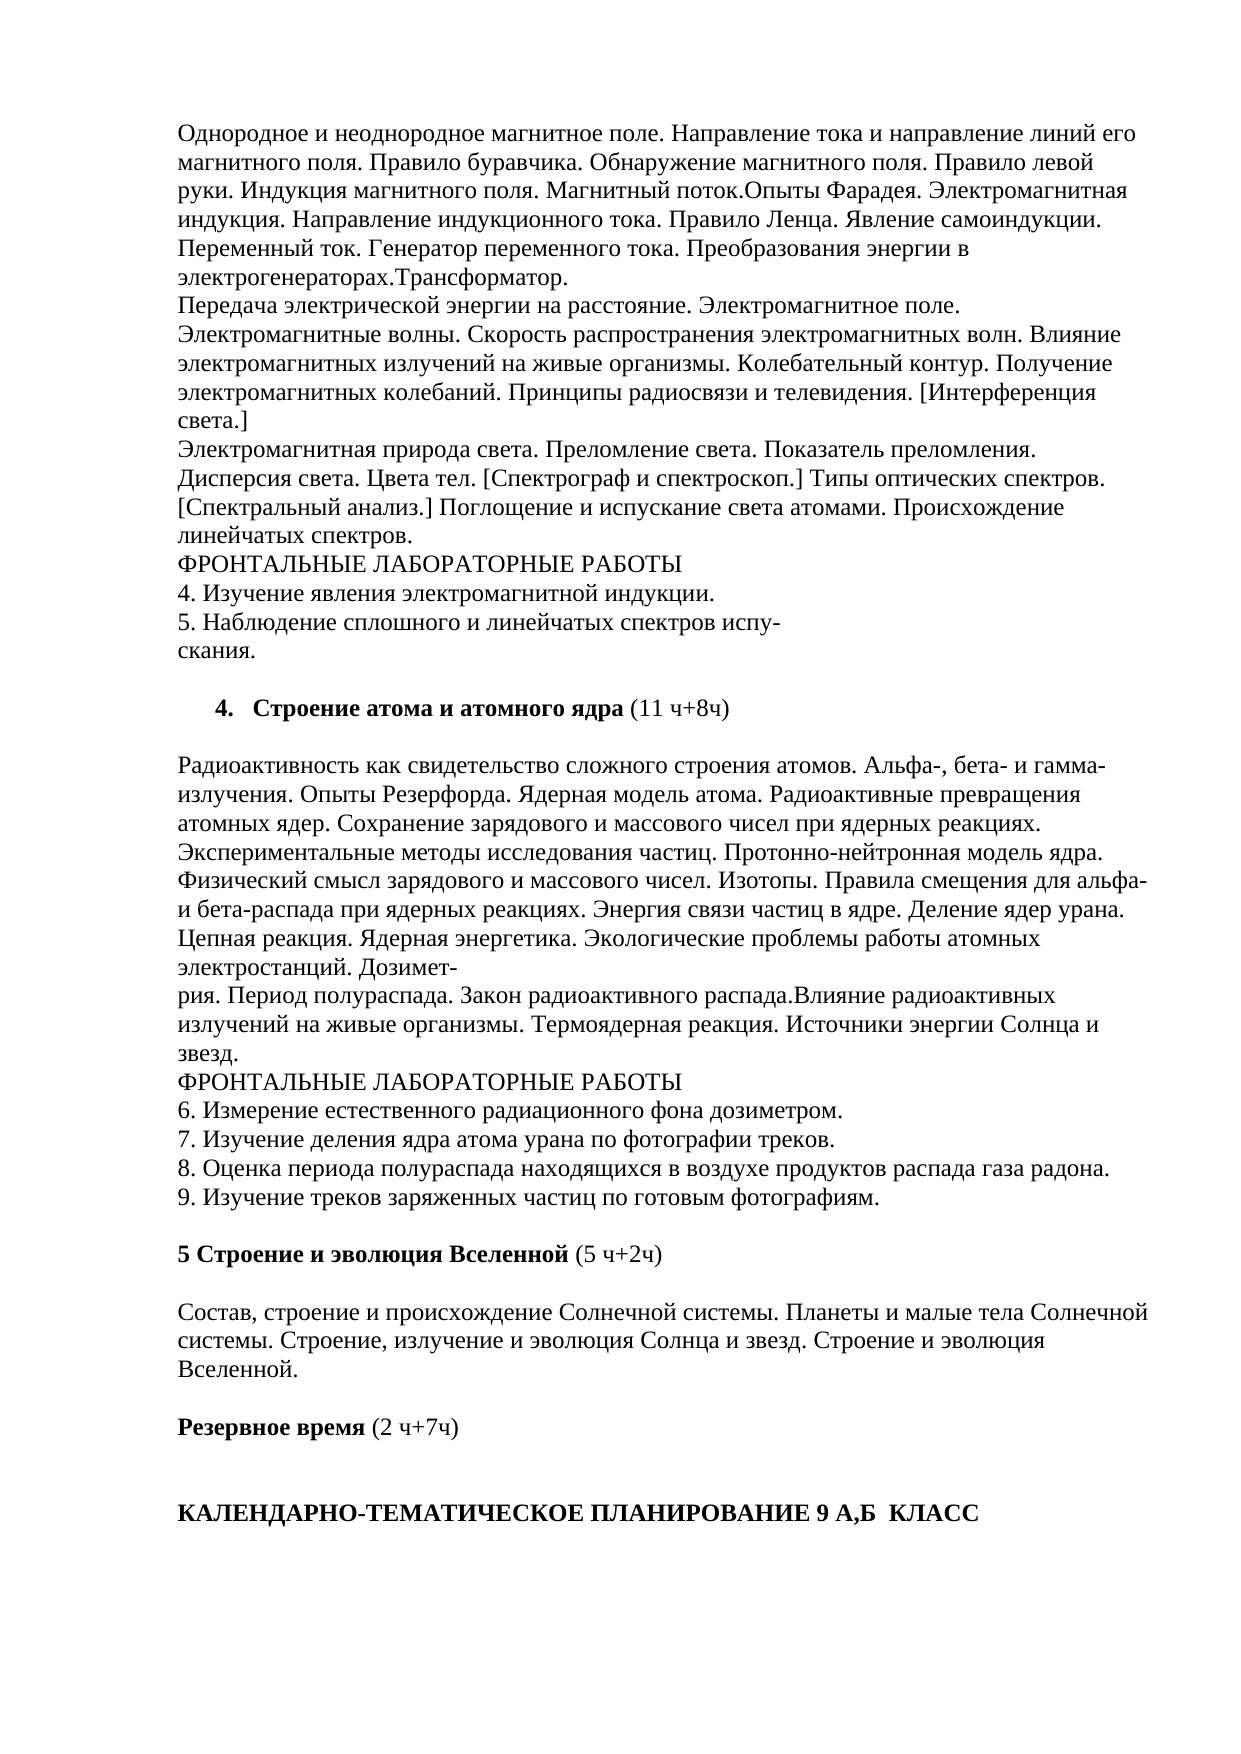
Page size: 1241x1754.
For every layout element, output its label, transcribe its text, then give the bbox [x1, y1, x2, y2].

text Передача электрической энергии на расстояние. Электромагнитное поле. Электромагнитные волны. Скорость распространения электромагнитных волн. Влияние электромагнитных излучений на живые организмы. Колебательный контур. Получение электромагнитных колебаний. Принципы радиосвязи и телевидения. [Интерференция света.] [177, 291, 1152, 434]
text 4. Изучение явления электромагнитной индукции. [177, 578, 1152, 607]
text Состав, строение и происхождение Солнечной системы. Планеты и малые тела Солнечной системы. Строение, излучение и эволюция Солнца и звезд. Строение и эволюция [177, 1297, 1152, 1354]
text 7. Изучение деления ядра атома урана по фотографии треков. [177, 1124, 1152, 1153]
text рия. Период полураспада. Закон радиоактивного распада.Влияние радиоактивных излучений на живые организмы. Термоядерная реакция. Источники энергии Солнца и звезд. [177, 981, 1152, 1067]
text 6. Измерение естественного радиационного фона дозиметром. [177, 1096, 1152, 1124]
text Резервное время (2 ч+7ч) [177, 1412, 1152, 1441]
text Вселенной. [177, 1354, 1152, 1383]
text Радиоактивность как свидетельство сложного строения атомов. Альфа-, бета- и гамма-излучения. Опыты Резерфорда. Ядерная модель атома. Радиоактивные превращения атомных ядер. Сохранение зарядового и массового чисел при ядерных реакциях. Экспериментальные методы исследования частиц. Протонно-нейтронная модель ядра. Физический смысл зарядового и массового чисел. Изотопы. Правила смещения для альфа- и бета-распада при ядерных реакциях. Энергия связи частиц в ядре. Деление ядер урана. Цепная реакция. Ядерная энергетика. Экологические проблемы работы атомных электростанций. Дозимет- [177, 751, 1152, 981]
text 9. Изучение треков заряженных частиц по готовым фотографиям. [177, 1182, 1152, 1211]
text скания. [177, 636, 1152, 664]
text 5 Строение и эволюция Вселенной (5 ч+2ч) [177, 1239, 1152, 1268]
list Строение атома и атомного ядра (11 ч+8ч) [215, 693, 1152, 722]
text 5. Наблюдение сплошного и линейчатых спектров испу- [177, 607, 1152, 636]
text Однородное и неоднородное магнитное поле. Направление тока и направление линий его магнитного поля. Правило буравчика. Обнаружение магнитного поля. Правило левой руки. Индукция магнитного поля. Магнитный поток.Опыты Фарадея. Электромагнитная индукция. Направление индукционного тока. Правило Ленца. Явление самоиндукции. Переменный ток. Генератор переменного тока. Преобразования энергии в электрогенераторах.Трансформатор. [177, 118, 1152, 291]
text 8. Оценка периода полураспада находящихся в воздухе продуктов распада газа радона. [177, 1153, 1152, 1182]
text КАЛЕНДАРНО-ТЕМАТИЧЕСКОЕ ПЛАНИРОВАНИЕ 9 А,Б КЛАСС [177, 1498, 1152, 1527]
text Электромагнитная природа света. Преломление света. Показатель преломления. Дисперсия света. Цвета тел. [Спектрограф и спектроскоп.] Типы оптических спектров. [Спектральный анализ.] Поглощение и испускание света атомами. Происхождение линейчатых спектров. [177, 434, 1152, 549]
text ФРОНТАЛЬНЫЕ ЛАБОРАТОРНЫЕ РАБОТЫ [177, 1067, 1152, 1096]
text ФРОНТАЛЬНЫЕ ЛАБОРАТОРНЫЕ РАБОТЫ [177, 549, 1152, 578]
